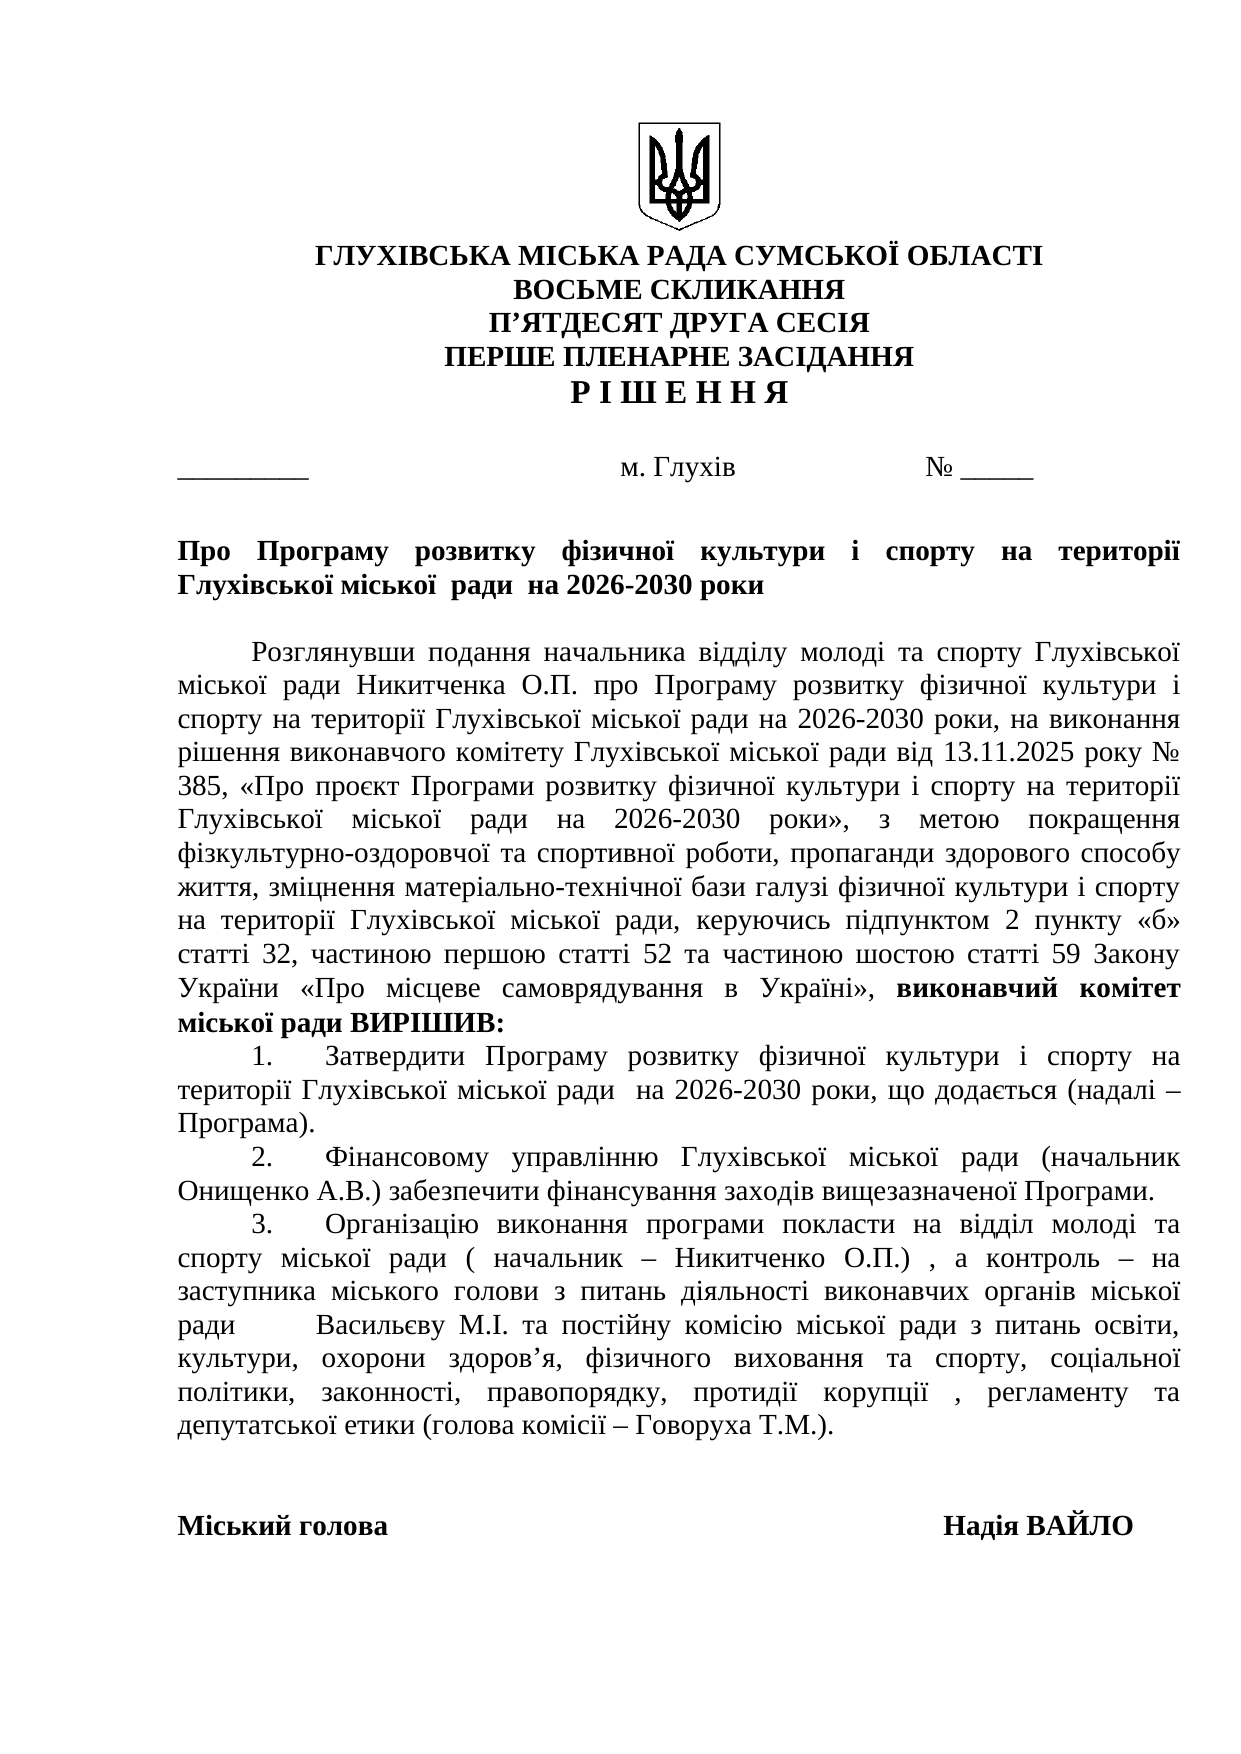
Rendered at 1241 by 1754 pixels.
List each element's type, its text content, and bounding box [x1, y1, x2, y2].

picture [630, 118, 729, 239]
text _________ м. Глухів № _____ [177, 449, 1181, 483]
text Р І Ш Е Н Н Я [177, 373, 1181, 411]
text П’ЯТДЕСЯТ ДРУГА СЕСІЯ [177, 306, 1181, 339]
list Фінансовому управлінню Глухівської міської ради (начальник Онищенко А.В.) забезпечити фінансування заходів вищезазначеної Програми. [177, 1139, 1181, 1206]
list Затвердити Програму розвитку фізичної культури і спорту на території Глухівської міської ради на 2026-2030 роки, що додається (надалі – Програма). [177, 1038, 1181, 1139]
text Розглянувши подання начальника відділу молоді та спорту Глухівської міської ради Никитченка О.П. про Програму розвитку фізичної культури і спорту на території Глухівської міської ради на 2026-2030 роки, на виконання рішення виконавчого комітету Глухівської міської ради від 13.11.2025 року № 385, «Про проєкт Програми розвитку фізичної культури і спорту на території Глухівської міської ради на 2026-2030 роки», з метою покращення фізкультурно-оздоровчої та спортивної роботи, пропаганди здорового способу життя, зміцнення матеріально-технічної бази галузі фізичної культури і спорту на території Глухівської міської ради, керуючись підпунктом 2 пункту «б» статті 32, частиною першою статті 52 та частиною шостою статті 59 Закону України «Про місцеве самоврядування в Україні», виконавчий комітет міської ради ВИРІШИВ: [177, 634, 1181, 1038]
text Про Програму розвитку фізичної культури і спорту на території Глухівської міської ради на 2026-2030 роки [177, 533, 1181, 600]
list Організацію виконання програми покласти на відділ молоді та спорту міської ради ( начальник – Никитченко О.П.) , а контроль – на заступника міського голови з питань діяльності виконавчих органів міської ради Васильєву М.І. та постійну комісію міської ради з питань освіти, культури, охорони здоров’я, фізичного виховання та спорту, соціальної політики, законності, правопорядку, протидії корупції , регламенту та депутатської етики (голова комісії – Говоруха Т.М.). [177, 1206, 1181, 1441]
text ВОСЬМЕ СКЛИКАННЯ [177, 272, 1181, 306]
text ПЕРШЕ ПЛЕНАРНЕ ЗАСІДАННЯ [177, 339, 1181, 373]
text Міський голова Надія ВАЙЛО [177, 1508, 1181, 1542]
text ГЛУХІВСЬКА МІСЬКА РАДА СУМСЬКОЇ ОБЛАСТІ [177, 238, 1181, 272]
